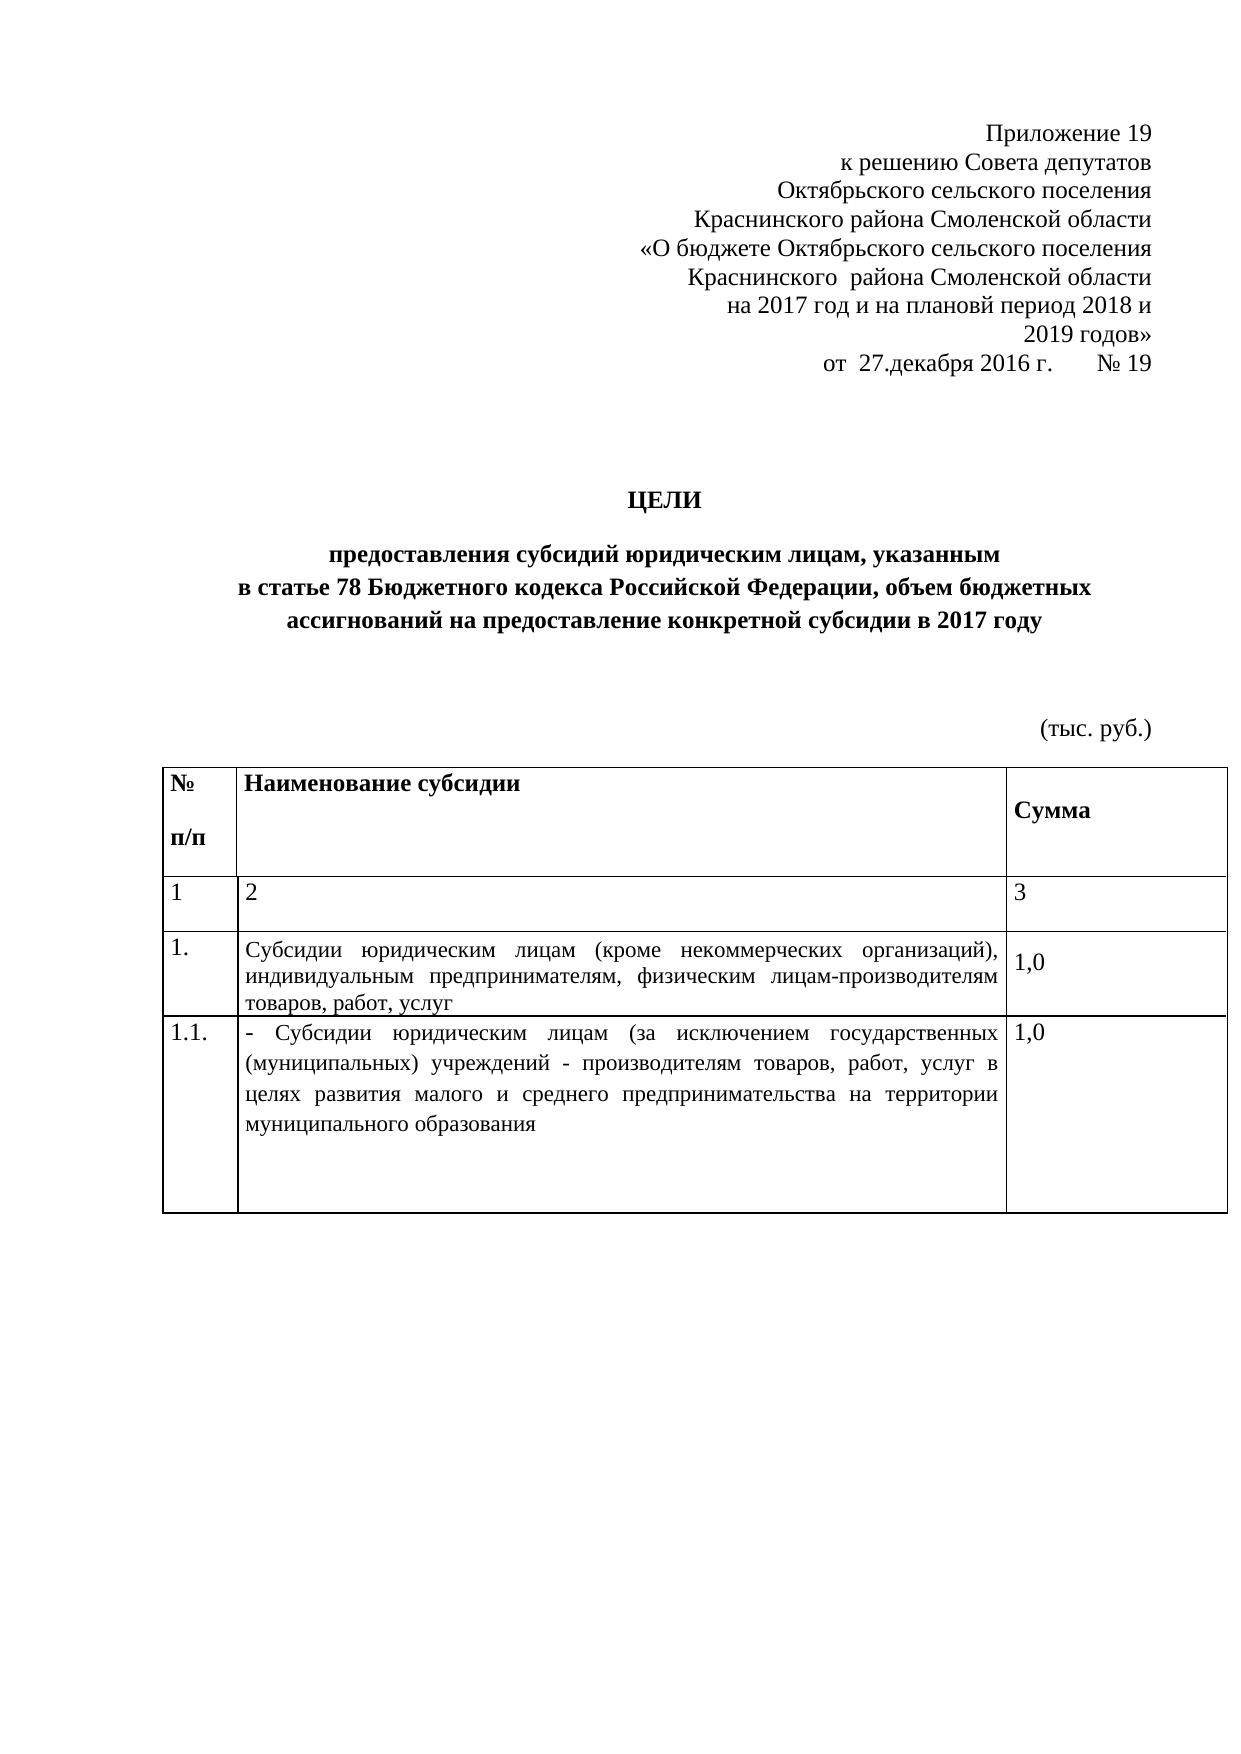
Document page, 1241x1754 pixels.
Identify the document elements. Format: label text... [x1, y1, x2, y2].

title Краснинского района Смоленской области [177, 204, 1152, 233]
table_cell 1,0 [1007, 1015, 1227, 1212]
text от 27.декабря 2016 г. № 19 [177, 348, 1152, 377]
title Краснинского района Смоленской области [177, 262, 1152, 291]
title к решению Совета депутатов [177, 147, 1152, 176]
table_cell Субсидии юридическим лицам (кроме некоммерческих организаций), индивидуальным предпринимателям, физическим лицам-производителям товаров, работ, услуг [239, 932, 1006, 1015]
table_cell 1,0 [1007, 931, 1227, 1015]
text (тыс. руб.) [177, 713, 1152, 741]
table_cell 3 [1007, 876, 1227, 931]
title Октябрьского сельского поселения [177, 176, 1152, 204]
table_cell 1.1. [164, 1017, 237, 1212]
title Приложение 19 [177, 118, 1152, 147]
table_cell 1. [164, 932, 237, 1015]
table_cell - Субсидии юридическим лицам (за исключением государственных (муниципальных) учреждений - производителям товаров, работ, услуг в целях развития малого и среднего предпринимательства на территории муниципального образования [239, 1017, 1006, 1212]
table_header Наименование субсидии [237, 768, 1006, 876]
text ЦЕЛИ [177, 485, 1152, 514]
table_header Сумма [1007, 768, 1227, 876]
text предоставления субсидий юридическим лицам, указанным в статье 78 Бюджетного кодекса Российской Федерации, объем бюджетных ассигнований на предоставление конкретной субсидии в 2017 году [177, 539, 1152, 634]
table_header № п/п [164, 768, 236, 876]
title на 2017 год и на плановй период 2018 и [177, 291, 1152, 319]
title «О бюджете Октябрьского сельского поселения [177, 233, 1152, 262]
table_cell 1 [164, 877, 237, 931]
table_cell 2 [239, 877, 1006, 931]
title 2019 годов» [177, 319, 1152, 348]
